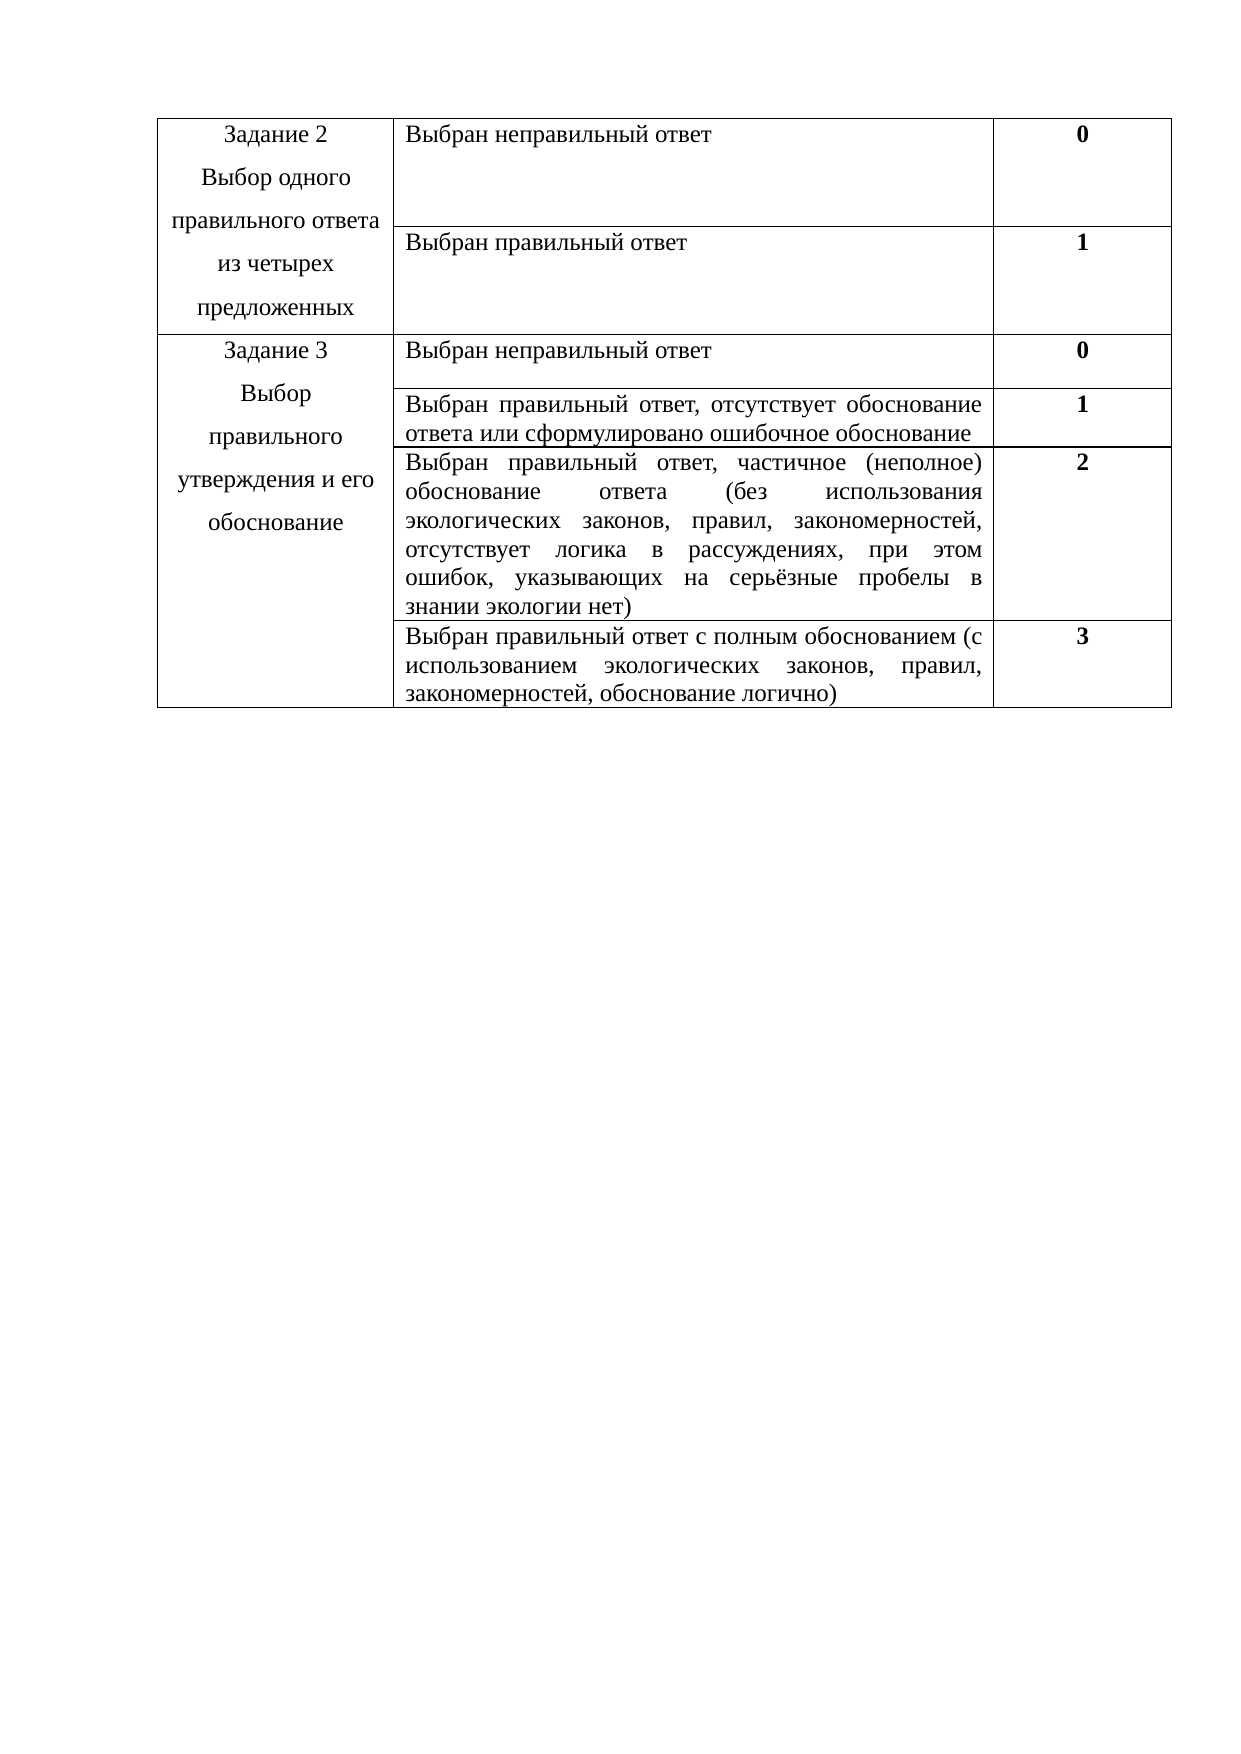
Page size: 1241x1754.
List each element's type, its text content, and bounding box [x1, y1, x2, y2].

table_cell Выбран правильный ответ с полным обоснованием (с использованием экологических законов, правил, закономерностей, обоснование логично) [394, 621, 993, 707]
table_cell Выбран неправильный ответ [394, 119, 993, 226]
table_cell Выбран неправильный ответ [394, 335, 993, 388]
table_cell Задание 2 Выбор одного правильного ответа из четырех предложенных [158, 119, 393, 334]
table_cell 1 [994, 389, 1171, 446]
table_cell Задание 3 Выбор правильного утверждения и его обоснование [158, 335, 393, 707]
table_cell Выбран правильный ответ, отсутствует обоснование ответа или сформулировано ошибочное обоснование [394, 389, 993, 446]
table_cell 1 [994, 227, 1171, 334]
table_cell 3 [994, 621, 1171, 707]
table_cell Выбран правильный ответ [394, 227, 993, 334]
table_cell Выбран правильный ответ, частичное (неполное) обоснование ответа (без использования экологических законов, правил, закономерностей, отсутствует логика в рассуждениях, при этом ошибок, указывающих на серьёзные пробелы в знании экологии нет) [394, 448, 993, 620]
table_cell 0 [994, 335, 1171, 388]
table_cell 2 [994, 448, 1171, 620]
table_cell 0 [994, 119, 1171, 226]
